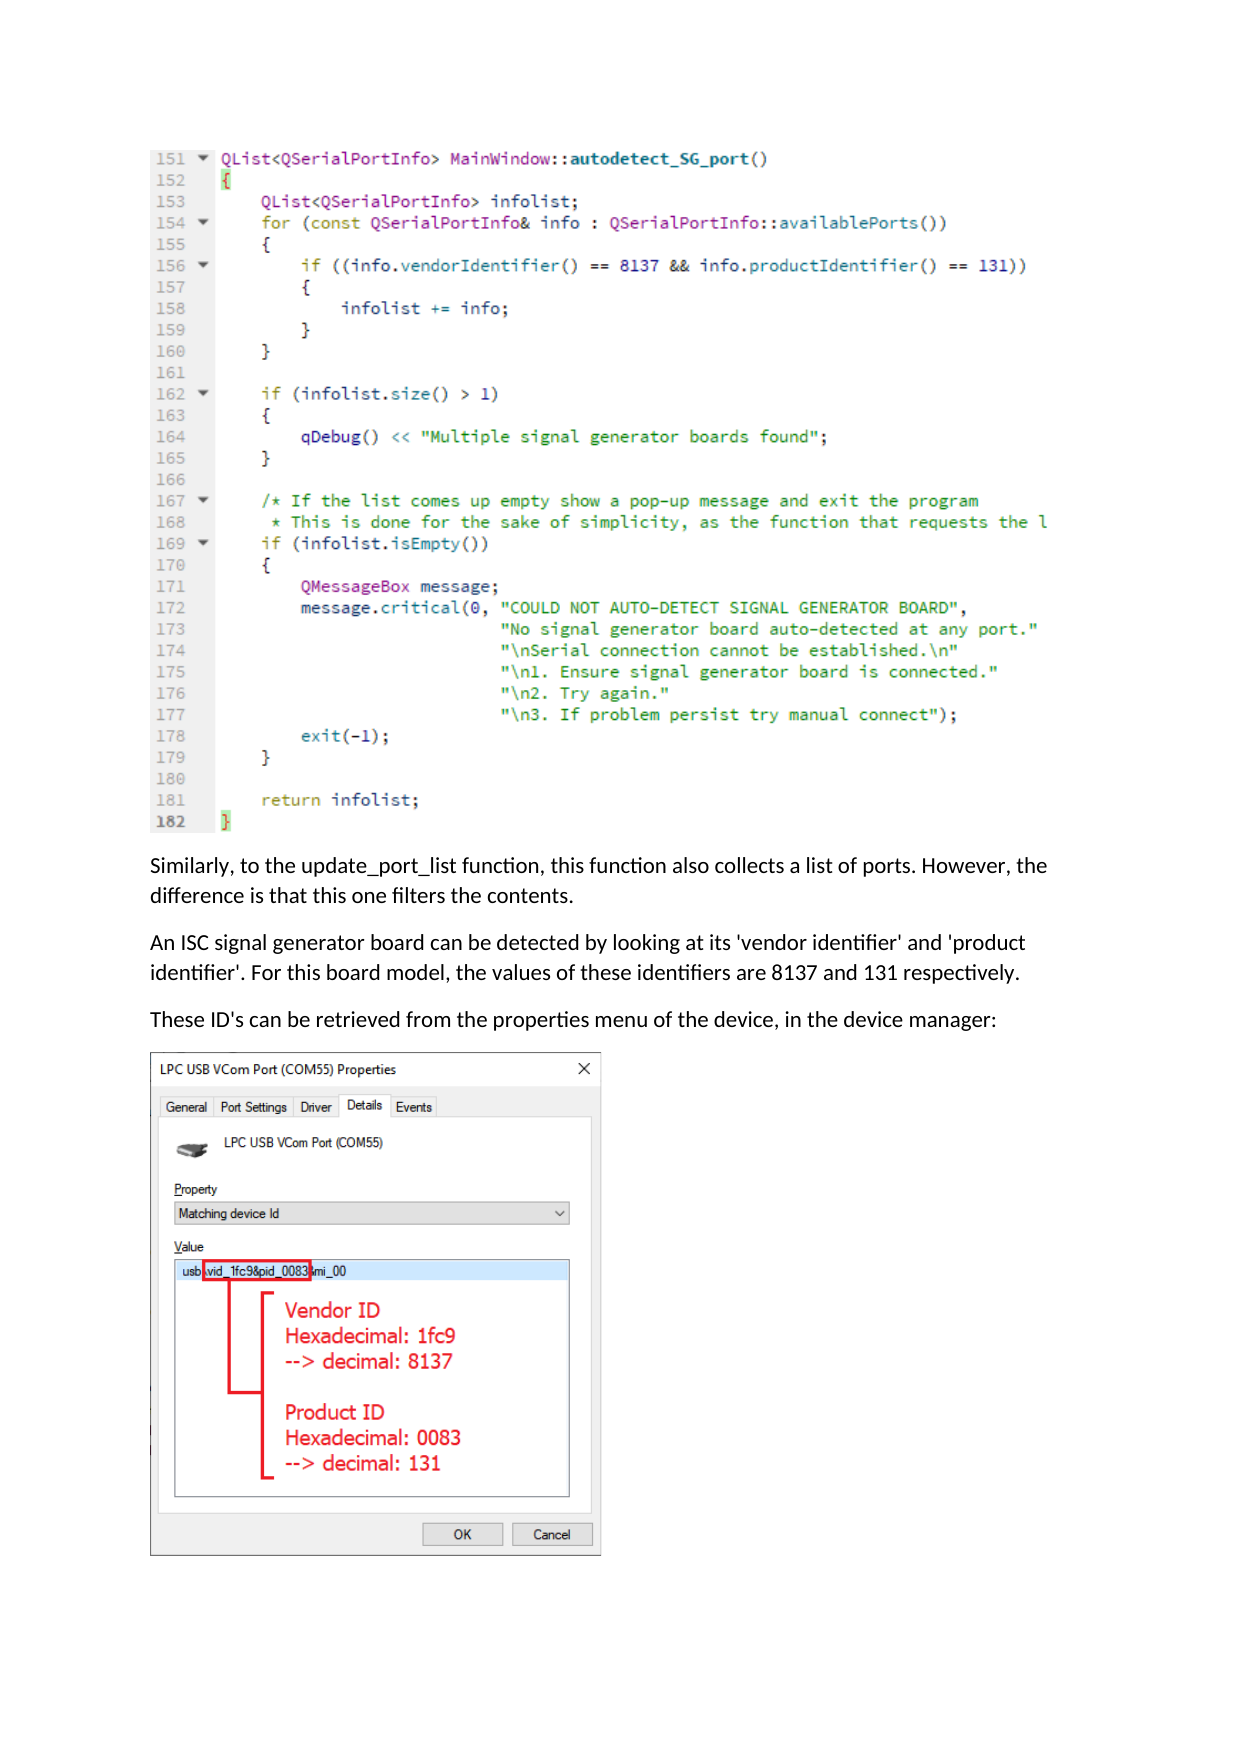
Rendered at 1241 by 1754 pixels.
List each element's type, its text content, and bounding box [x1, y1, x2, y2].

picture [150, 1052, 602, 1556]
text Similarly, to the update_port_list function, this function also collects a list of ports. However, the difference is that this one filters the contents. [150, 851, 1090, 909]
picture [150, 150, 1048, 833]
text These ID's can be retrieved from the properties menu of the device, in the device manager: [150, 1005, 1090, 1033]
text An ISC signal generator board can be detected by looking at its 'vendor identifier' and 'product identifier'. For this board model, the values of these identifiers are 8137 and 131 respectively. [150, 928, 1090, 987]
